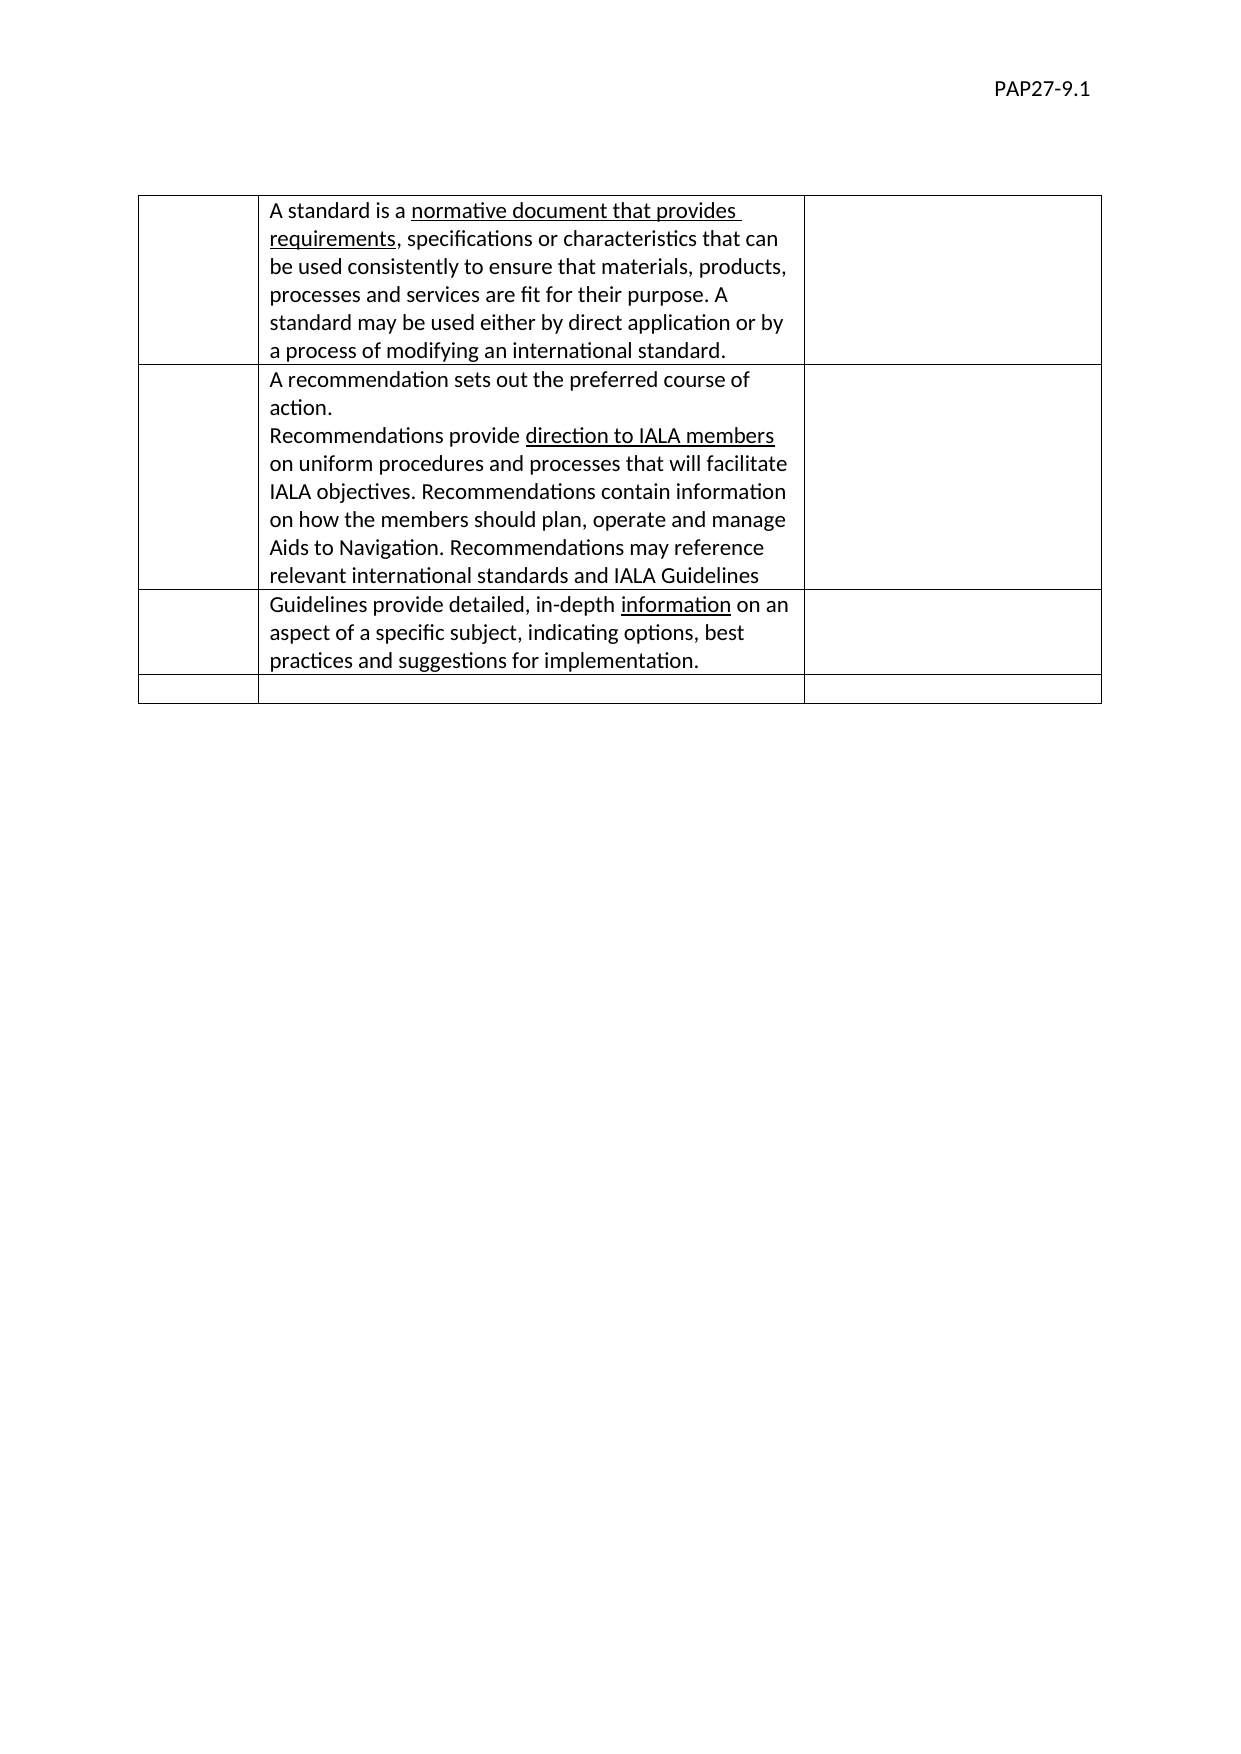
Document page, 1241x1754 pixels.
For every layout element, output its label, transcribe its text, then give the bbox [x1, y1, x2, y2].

table_cell [139, 365, 258, 589]
table_cell Guidelines provide detailed, in-depth information on an aspect of a specific subject, indicating options, best practices and suggestions for implementation. [259, 590, 804, 674]
table_header A standard is a normative document that provides requirements, specifications or characteristics that can be used consistently to ensure that materials, products, processes and services are fit for their purpose. A standard may be used either by direct application or by a process of modifying an international standard. [259, 196, 804, 364]
table_header [139, 196, 258, 364]
table_cell [139, 590, 258, 674]
table_header [805, 196, 1101, 364]
table_cell [139, 675, 258, 703]
table_cell [805, 590, 1101, 674]
table_cell A recommendation sets out the preferred course of action. Recommendations provide direction to IALA members on uniform procedures and processes that will facilitate IALA objectives. Recommendations contain information on how the members should plan, operate and manage Aids to Navigation. Recommendations may reference relevant international standards and IALA Guidelines [259, 365, 804, 589]
table_cell [805, 365, 1101, 589]
table_cell [259, 675, 804, 703]
table_cell [805, 675, 1101, 703]
